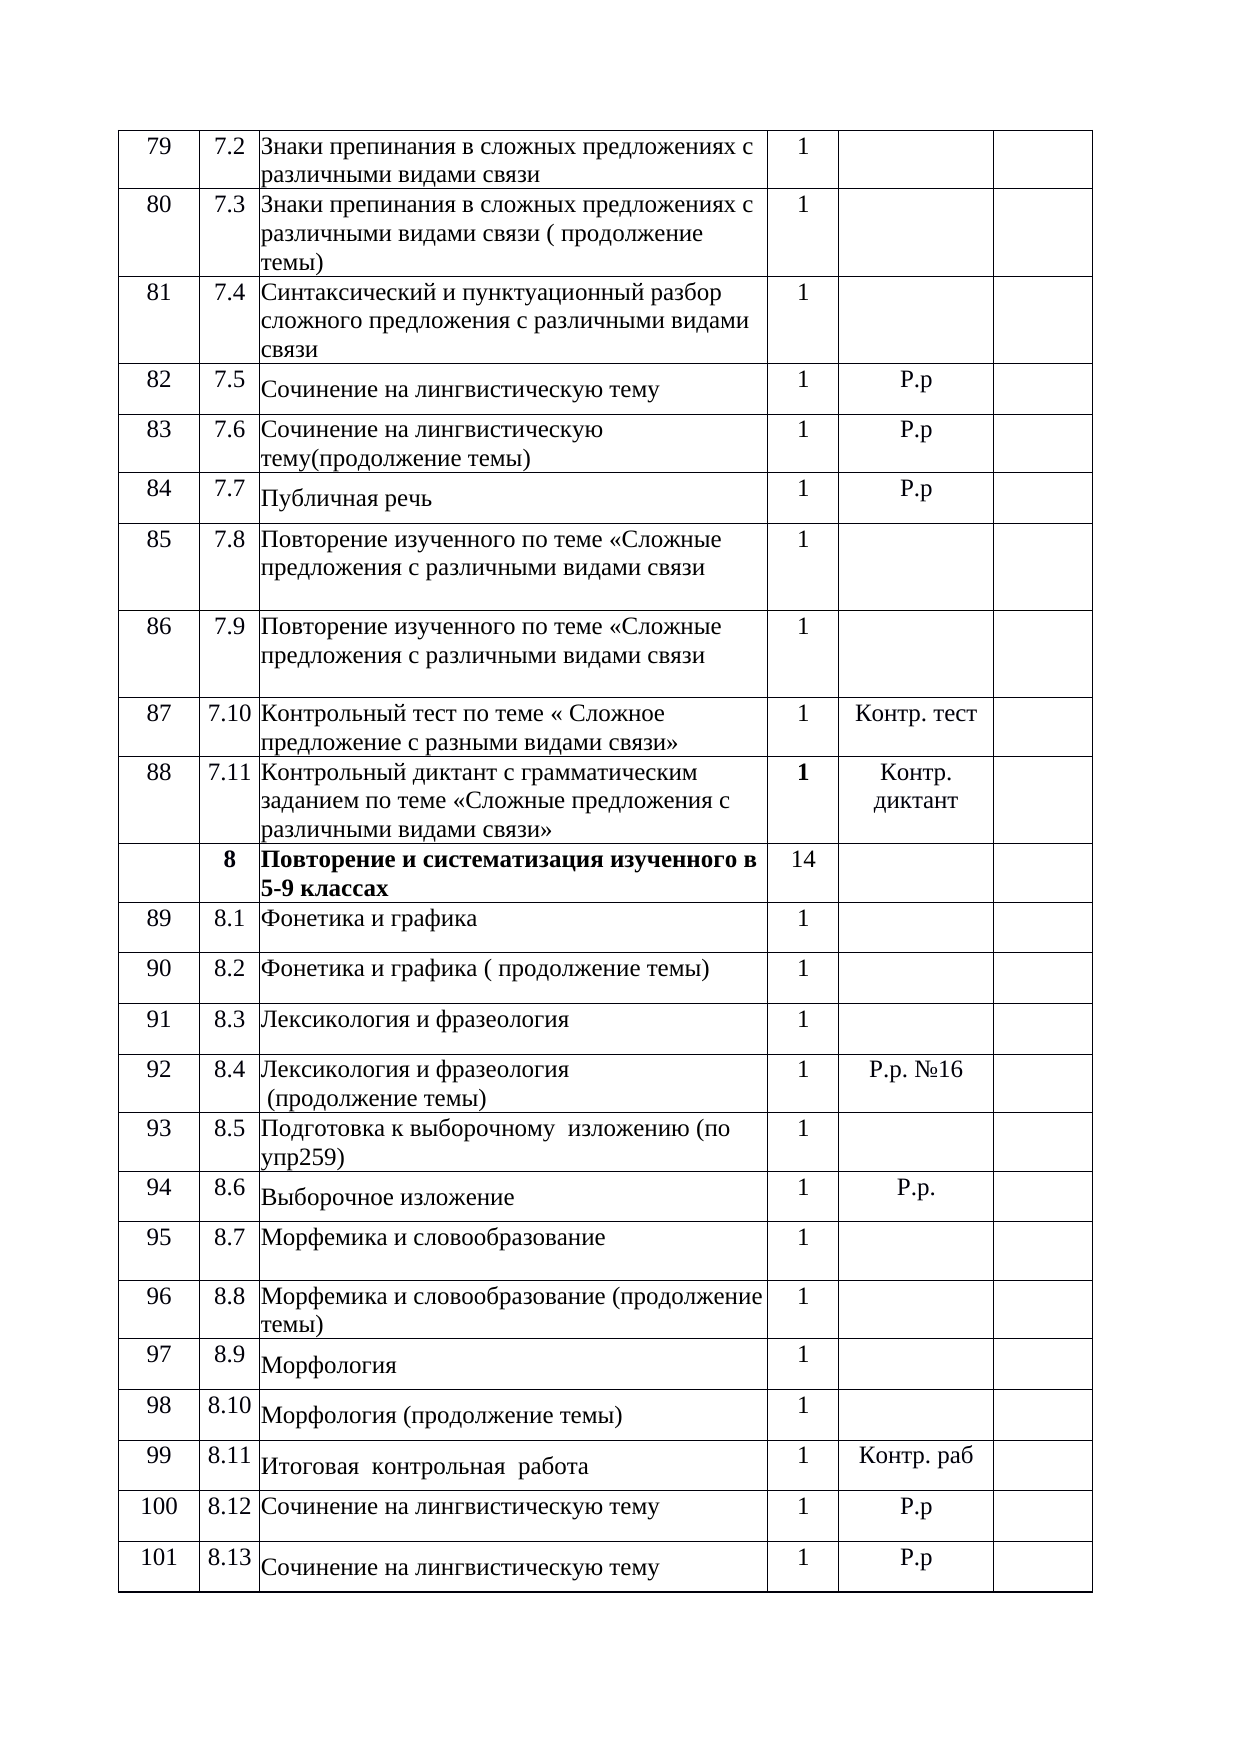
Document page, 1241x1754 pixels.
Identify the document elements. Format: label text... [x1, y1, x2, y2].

table_cell [994, 1055, 1092, 1112]
table_cell 1 [768, 611, 838, 697]
table_cell 82 [119, 364, 199, 413]
table_cell [839, 189, 993, 276]
table_cell 1 [768, 1055, 838, 1112]
table_cell 98 [119, 1390, 199, 1439]
table_cell [839, 131, 993, 188]
table_cell 1 [768, 473, 838, 523]
table_cell Сочинение на лингвистическую тему(продолжение темы) [260, 415, 767, 472]
table_cell [994, 1491, 1092, 1541]
table_cell 1 [768, 277, 838, 363]
table_cell [839, 524, 993, 610]
table_cell Контр. тест [839, 698, 993, 756]
table_cell Р.р [839, 415, 993, 472]
table_cell 8.11 [200, 1441, 259, 1490]
table_cell Итоговая контрольная работа [260, 1441, 767, 1490]
table_cell [839, 1390, 993, 1439]
table_cell 1 [768, 1222, 838, 1280]
table_cell 1 [768, 1004, 838, 1053]
table_cell [839, 844, 993, 902]
table_cell 8.2 [200, 953, 259, 1003]
table_cell Морфология [260, 1339, 767, 1389]
table_cell 101 [119, 1542, 199, 1591]
table_cell 14 [768, 844, 838, 902]
table_cell Контр. раб [839, 1441, 993, 1490]
table_cell Сочинение на лингвистическую тему [260, 1542, 767, 1591]
table_cell 85 [119, 524, 199, 610]
table_cell [994, 189, 1092, 276]
table_cell [994, 757, 1092, 843]
table_cell 1 [768, 757, 838, 843]
table_cell 86 [119, 611, 199, 697]
table_cell [994, 1339, 1092, 1389]
table_cell [994, 1172, 1092, 1221]
table_cell 87 [119, 698, 199, 756]
table_cell 1 [768, 1339, 838, 1389]
table_cell [994, 1281, 1092, 1338]
table_cell 80 [119, 189, 199, 276]
table_cell 8.12 [200, 1491, 259, 1541]
table_cell Морфемика и словообразование (продолжение темы) [260, 1281, 767, 1338]
table_cell 1 [768, 189, 838, 276]
table_cell Повторение и систематизация изученного в 5-9 классах [260, 844, 767, 902]
table_cell [839, 277, 993, 363]
table_cell [839, 1339, 993, 1389]
table_cell [119, 844, 199, 902]
table_cell 8.13 [200, 1542, 259, 1591]
table_cell 8.4 [200, 1055, 259, 1112]
table_cell 81 [119, 277, 199, 363]
table_cell 93 [119, 1113, 199, 1171]
table_cell 92 [119, 1055, 199, 1112]
table_cell 1 [768, 1441, 838, 1490]
table_cell Р.р. №16 [839, 1055, 993, 1112]
table_cell [839, 1113, 993, 1171]
table_cell Сочинение на лингвистическую тему [260, 1491, 767, 1541]
table_cell 91 [119, 1004, 199, 1053]
table_cell [994, 698, 1092, 756]
table_cell 7.3 [200, 189, 259, 276]
table_cell Подготовка к выборочному изложению (по упр259) [260, 1113, 767, 1171]
table_cell 1 [768, 698, 838, 756]
table_cell [994, 953, 1092, 1003]
table_cell Лексикология и фразеология [260, 1004, 767, 1053]
table_cell Морфемика и словообразование [260, 1222, 767, 1280]
table_cell 83 [119, 415, 199, 472]
table_cell 1 [768, 1542, 838, 1591]
table_cell [994, 1542, 1092, 1591]
table_cell 90 [119, 953, 199, 1003]
table_cell 1 [768, 131, 838, 188]
table_cell 1 [768, 903, 838, 952]
table_cell 95 [119, 1222, 199, 1280]
table_cell Синтаксический и пунктуационный разбор сложного предложения с различными видами связи [260, 277, 767, 363]
table_cell Повторение изученного по теме «Сложные предложения с различными видами связи [260, 611, 767, 697]
table_cell 8.5 [200, 1113, 259, 1171]
table_cell 99 [119, 1441, 199, 1490]
table_cell Выборочное изложение [260, 1172, 767, 1221]
table_cell 7.7 [200, 473, 259, 523]
table_cell 94 [119, 1172, 199, 1221]
table_cell [994, 903, 1092, 952]
table_cell 1 [768, 1281, 838, 1338]
table_cell 8.8 [200, 1281, 259, 1338]
table_cell 96 [119, 1281, 199, 1338]
table_cell Публичная речь [260, 473, 767, 523]
table_cell [994, 364, 1092, 413]
table_cell Фонетика и графика ( продолжение темы) [260, 953, 767, 1003]
table_cell [994, 277, 1092, 363]
table_cell 8.3 [200, 1004, 259, 1053]
table_cell 7.2 [200, 131, 259, 188]
table_cell [839, 1222, 993, 1280]
table_cell Фонетика и графика [260, 903, 767, 952]
table_cell 8 [200, 844, 259, 902]
table_cell 1 [768, 1390, 838, 1439]
table_cell 79 [119, 131, 199, 188]
table_cell 8.6 [200, 1172, 259, 1221]
table_cell [994, 131, 1092, 188]
table_cell 97 [119, 1339, 199, 1389]
table_cell [994, 1222, 1092, 1280]
table_cell [994, 1113, 1092, 1171]
table_cell Знаки препинания в сложных предложениях с различными видами связи [260, 131, 767, 188]
table_cell Морфология (продолжение темы) [260, 1390, 767, 1439]
table_cell 7.4 [200, 277, 259, 363]
table_cell 1 [768, 415, 838, 472]
table_cell 7.8 [200, 524, 259, 610]
table_cell 8.1 [200, 903, 259, 952]
table_cell Контрольный тест по теме « Сложное предложение с разными видами связи» [260, 698, 767, 756]
table_cell 7.10 [200, 698, 259, 756]
table_cell 8.9 [200, 1339, 259, 1389]
table_cell [994, 844, 1092, 902]
table_cell [839, 1281, 993, 1338]
table_cell 84 [119, 473, 199, 523]
table_cell [839, 1004, 993, 1053]
table_cell [839, 611, 993, 697]
table_cell [994, 473, 1092, 523]
table_cell 1 [768, 1172, 838, 1221]
table_cell Р.р [839, 473, 993, 523]
table_cell 88 [119, 757, 199, 843]
table_cell [994, 1441, 1092, 1490]
table_cell [839, 953, 993, 1003]
table_cell [994, 524, 1092, 610]
table_cell Повторение изученного по теме «Сложные предложения с различными видами связи [260, 524, 767, 610]
table_cell 7.6 [200, 415, 259, 472]
table_cell [994, 415, 1092, 472]
table_cell [994, 1004, 1092, 1053]
table_cell [994, 1390, 1092, 1439]
table_cell [839, 903, 993, 952]
table_cell 89 [119, 903, 199, 952]
table_cell Р.р [839, 1542, 993, 1591]
table_cell Контрольный диктант с грамматическим заданием по теме «Сложные предложения с различными видами связи» [260, 757, 767, 843]
table_cell 7.11 [200, 757, 259, 843]
table_cell 1 [768, 953, 838, 1003]
table_cell Контр. диктант [839, 757, 993, 843]
table_cell Лексикология и фразеология (продолжение темы) [260, 1055, 767, 1112]
table_cell 8.10 [200, 1390, 259, 1439]
table_cell 100 [119, 1491, 199, 1541]
table_cell 7.5 [200, 364, 259, 413]
table_cell Сочинение на лингвистическую тему [260, 364, 767, 413]
table_cell 1 [768, 1491, 838, 1541]
table_cell Р.р [839, 1491, 993, 1541]
table_cell 7.9 [200, 611, 259, 697]
table_cell Знаки препинания в сложных предложениях с различными видами связи ( продолжение темы) [260, 189, 767, 276]
table_cell 1 [768, 1113, 838, 1171]
table_cell 1 [768, 524, 838, 610]
table_cell 1 [768, 364, 838, 413]
table_cell [994, 611, 1092, 697]
table_cell 8.7 [200, 1222, 259, 1280]
table_cell Р.р [839, 364, 993, 413]
table_cell Р.р. [839, 1172, 993, 1221]
